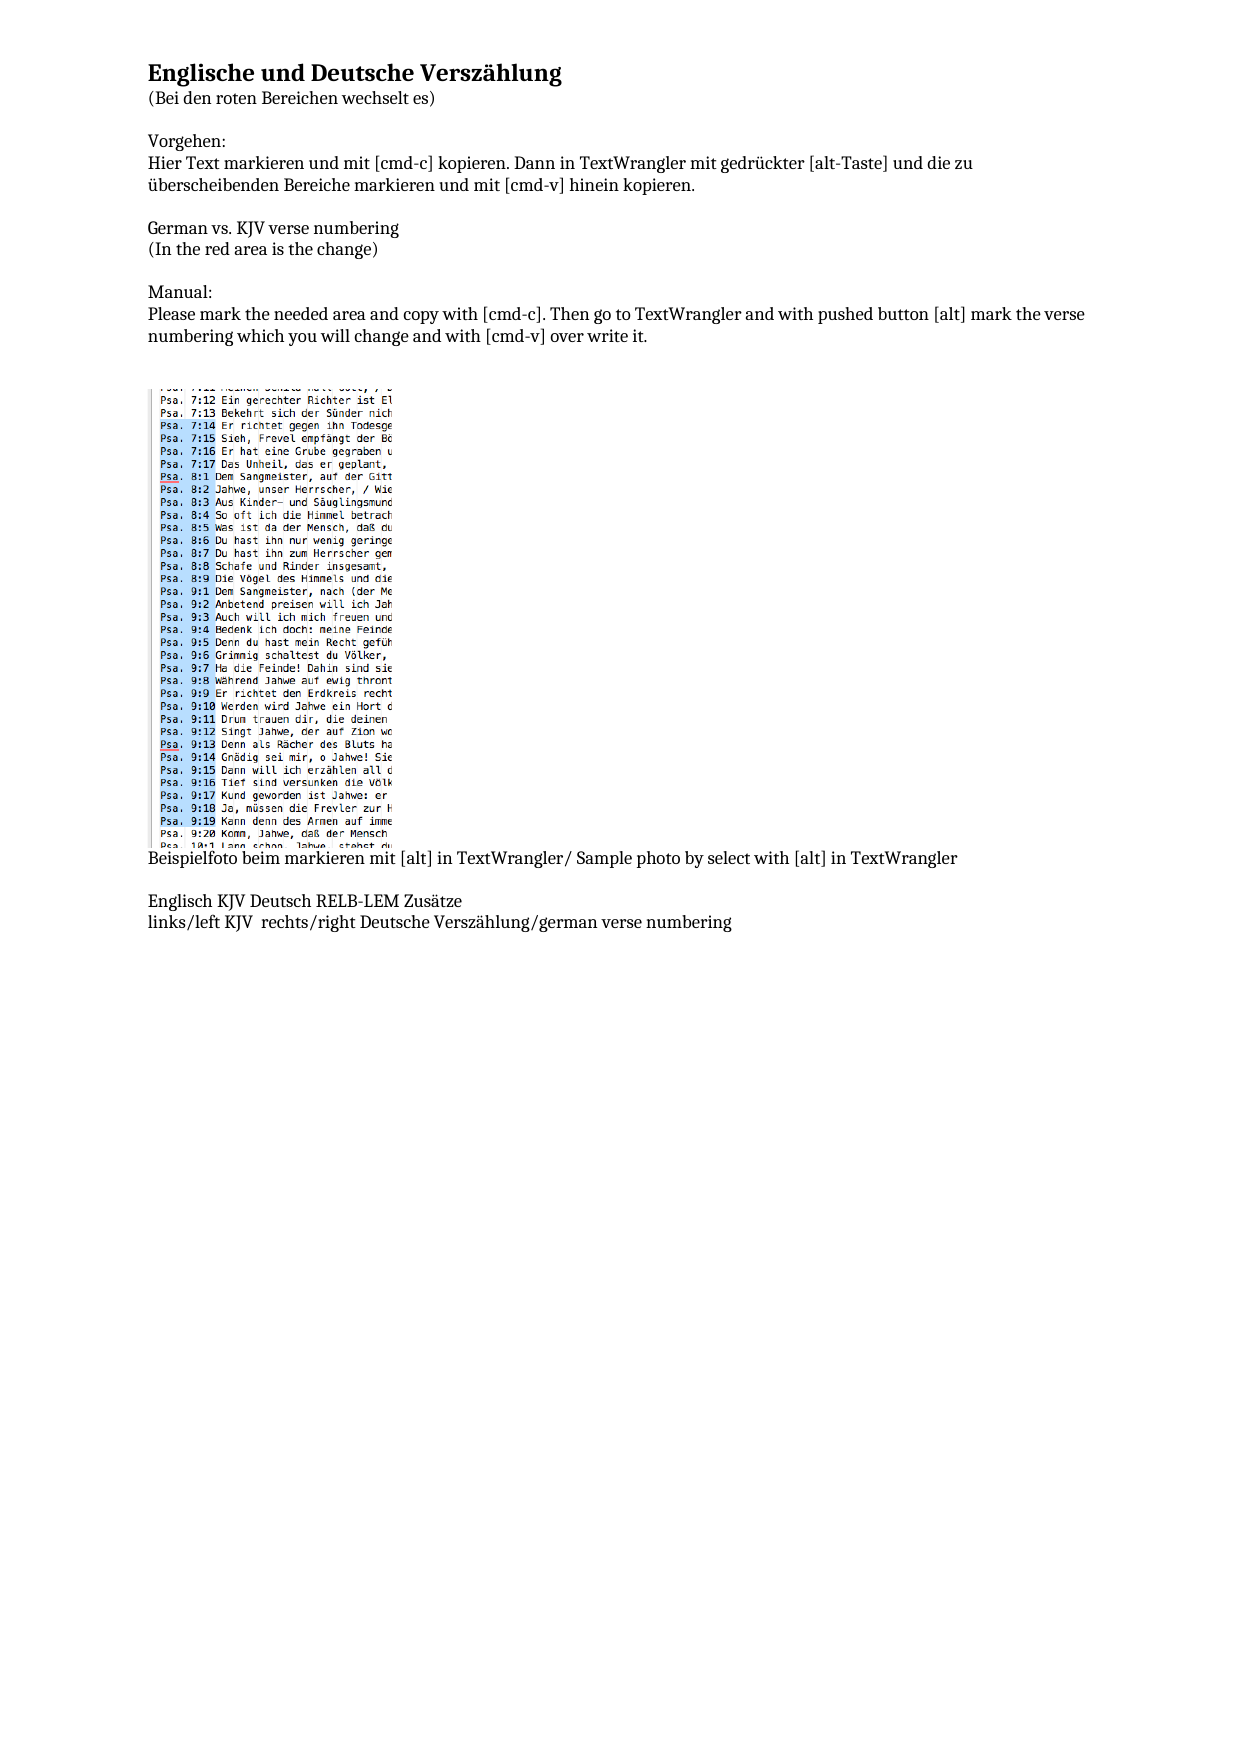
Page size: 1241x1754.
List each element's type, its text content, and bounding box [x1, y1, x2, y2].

text (In the red area is the change) [148, 239, 1093, 260]
text Beispielfoto beim markieren mit [alt] in TextWrangler/ Sample photo by select with [alt] in TextWrangler [148, 847, 1093, 869]
text Manual: [148, 282, 1093, 303]
text German vs. KJV verse numbering [148, 217, 1093, 239]
text Englische und Deutsche Verszählung [148, 59, 1093, 88]
text (Bei den roten Bereichen wechselt es) [148, 88, 1093, 109]
text Vorgehen: [148, 131, 1093, 153]
picture [147, 389, 392, 848]
text Englisch KJV Deutsch RELB-LEM Zusätze [148, 891, 1093, 912]
text Hier Text markieren und mit [cmd-c] kopieren. Dann in TextWrangler mit gedrückter [alt-Taste] und die zu überscheibenden Bereiche markieren und mit [cmd-v] hinein kopieren. [148, 153, 1093, 196]
text links/left KJV rechts/right Deutsche Verszählung/german verse numbering [148, 912, 1093, 934]
text Please mark the needed area and copy with [cmd-c]. Then go to TextWrangler and with pushed button [alt] mark the verse numbering which you will change and with [cmd-v] over write it. [148, 303, 1093, 347]
